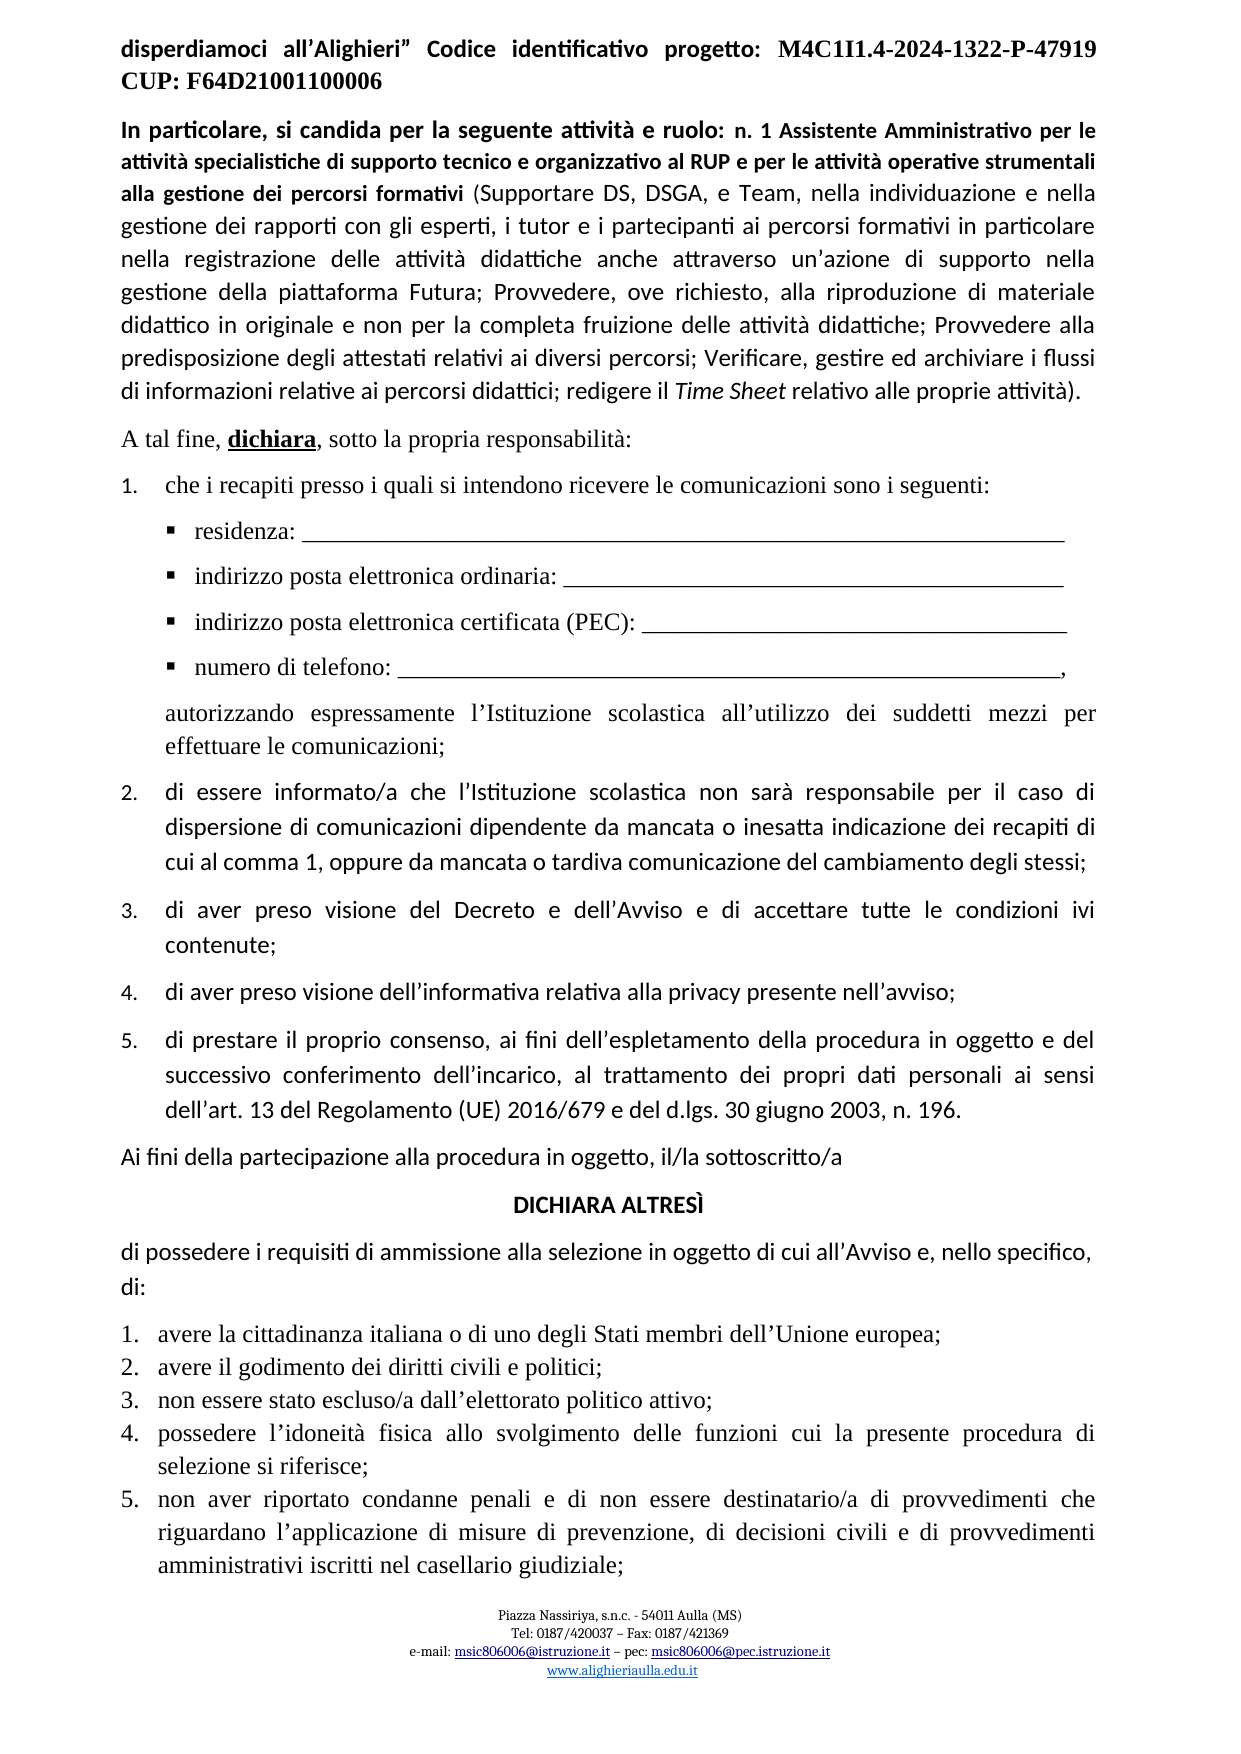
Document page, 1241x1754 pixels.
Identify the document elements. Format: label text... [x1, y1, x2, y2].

list non aver riportato condanne penali e di non essere destinatario/a di provvedimenti che riguardano l’applicazione di misure di prevenzione, di decisioni civili e di provvedimenti amministrativi iscritti nel casellario giudiziale; [121, 1484, 1097, 1579]
text autorizzando espressamente l’Istituzione scolastica all’utilizzo dei suddetti mezzi per effettuare le comunicazioni; [165, 698, 1097, 759]
list indirizzo posta elettronica ordinaria: ________________________________________ [165, 561, 1097, 590]
text DICHIARA ALTRESÌ [121, 1189, 1097, 1219]
list residenza: _____________________________________________________________ [165, 516, 1097, 544]
list numero di telefono: _____________________________________________________, [165, 652, 1097, 681]
list che i recapiti presso i quali si intendono ricevere le comunicazioni sono i seguenti: [121, 470, 1097, 499]
list non essere stato escluso/a dall’elettorato politico attivo; [121, 1385, 1097, 1414]
text di possedere i requisiti di ammissione alla selezione in oggetto di cui all’Avviso e, nello specifico, di: [121, 1236, 1097, 1302]
list possedere l’idoneità fisica allo svolgimento delle funzioni cui la presente procedura di selezione si riferisce; [121, 1418, 1097, 1480]
list avere il godimento dei diritti civili e politici; [121, 1352, 1097, 1381]
list avere la cittadinanza italiana o di uno degli Stati membri dell’Unione europea; [121, 1319, 1097, 1348]
list di aver preso visione dell’informativa relativa alla privacy presente nell’avviso; [121, 976, 1097, 1007]
list di essere informato/a che l’Istituzione scolastica non sarà responsabile per il caso di dispersione di comunicazioni dipendente da mancata o inesatta indicazione dei recapiti di cui al comma 1, oppure da mancata o tardiva comunicazione del cambiamento degli stessi; [121, 776, 1097, 877]
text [121, 34, 1097, 95]
text Ai fini della partecipazione alla procedura in oggetto, il/la sottoscritto/a [121, 1141, 1097, 1172]
text A tal fine, dichiara, sotto la propria responsabilità: [121, 424, 1097, 453]
text In particolare, si candida per la seguente attività e ruolo: n. 1 Assistente Amministrativo per le attività specialistiche di supporto tecnico e organizzativo al RUP e per le attività operative strumentali alla gestione dei percorsi formativi (Supportare DS, DSGA, e Team, nella individuazione e nella gestione dei rapporti con gli esperti, i tutor e i partecipanti ai percorsi formativi in particolare nella registrazione delle attività didattiche anche attraverso un’azione di supporto nella gestione della piattaforma Futura; Provvedere, ove richiesto, alla riproduzione di materiale didattico in originale e non per la completa fruizione delle attività didattiche; Provvedere alla predisposizione degli attestati relativi ai diversi percorsi; Verificare, gestire ed archiviare i flussi di informazioni relative ai percorsi didattici; redigere il Time Sheet relativo alle proprie attività). [121, 114, 1097, 405]
list indirizzo posta elettronica certificata (PEC): __________________________________ [165, 607, 1097, 636]
list di aver preso visione del Decreto e dell’Avviso e di accettare tutte le condizioni ivi contenute; [121, 894, 1097, 959]
list di prestare il proprio consenso, ai fini dell’espletamento della procedura in oggetto e del successivo conferimento dell’incarico, al trattamento dei propri dati personali ai sensi dell’art. 13 del Regolamento (UE) 2016/679 e del d.lgs. 30 giugno 2003, n. 196. [121, 1024, 1097, 1124]
